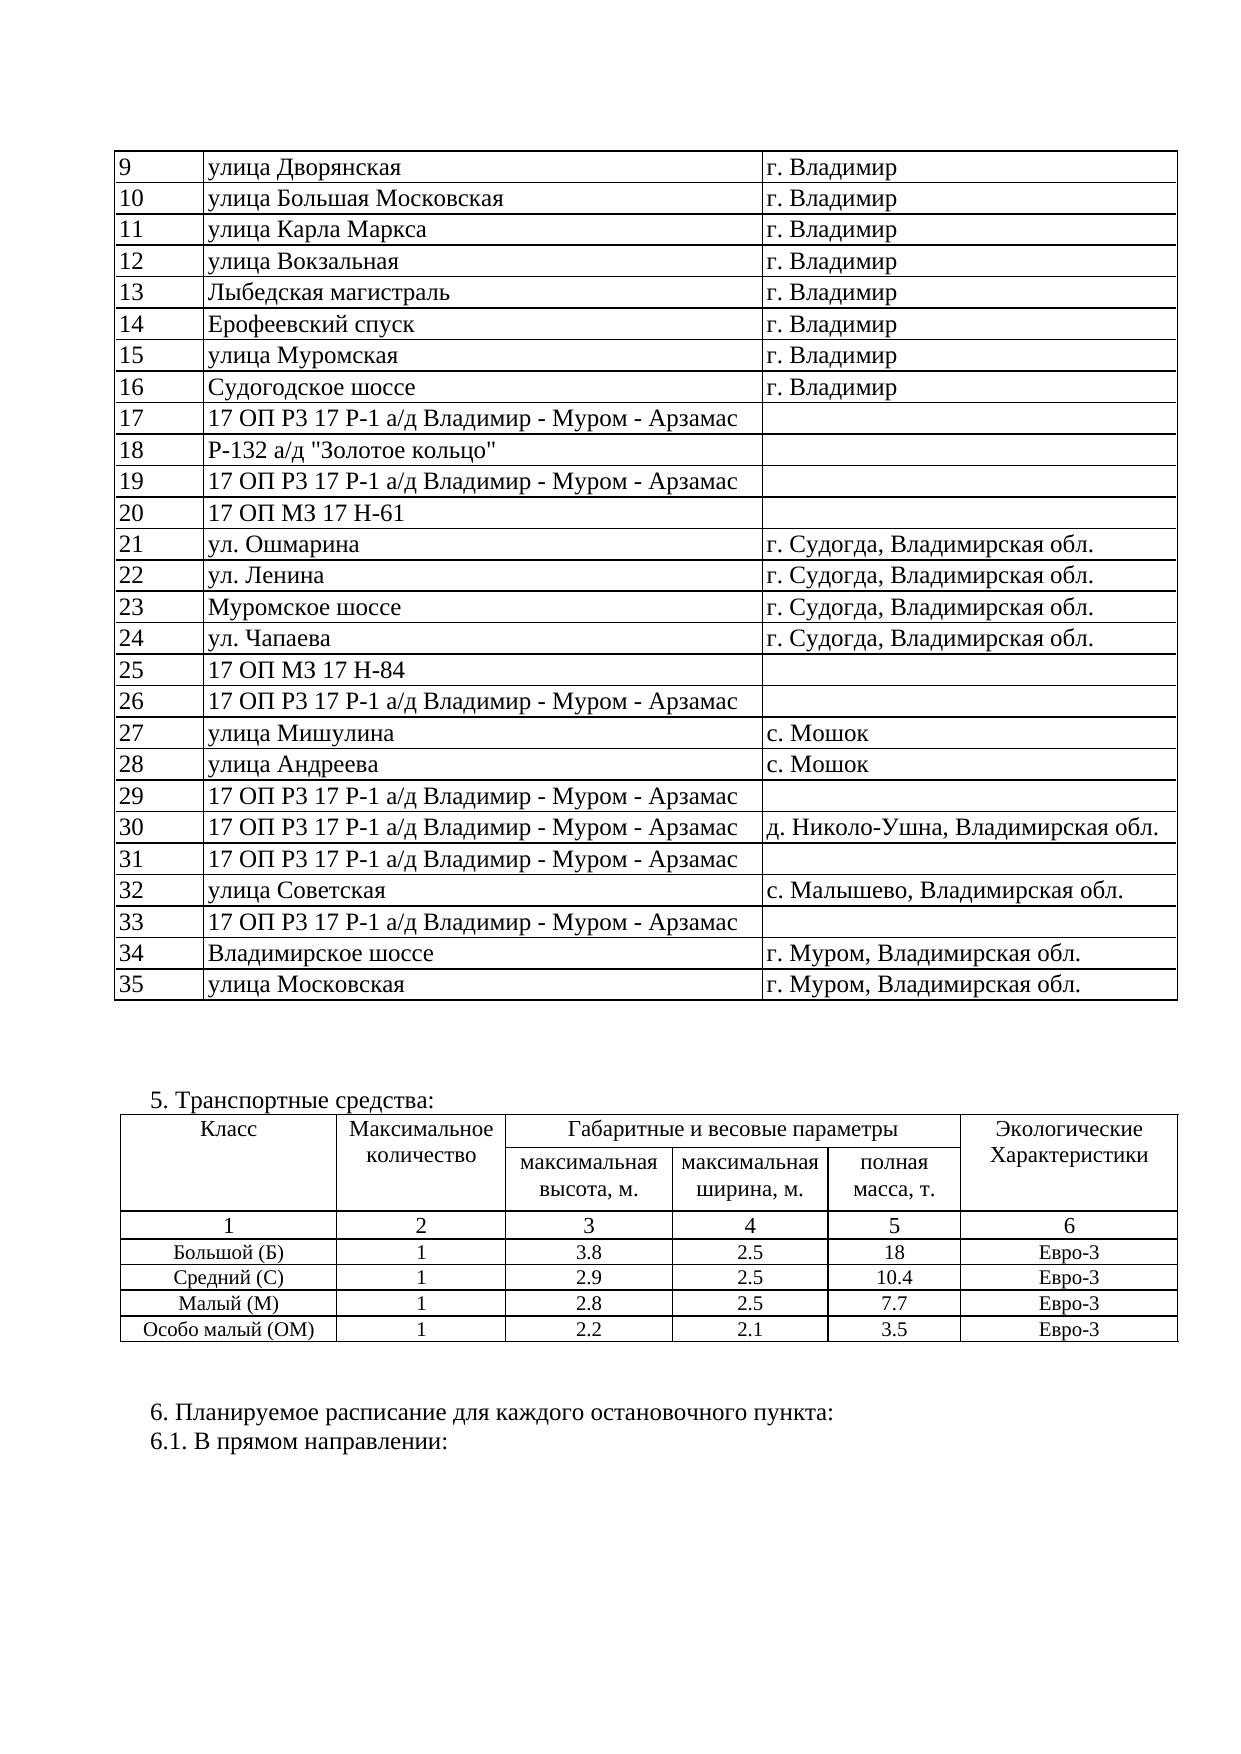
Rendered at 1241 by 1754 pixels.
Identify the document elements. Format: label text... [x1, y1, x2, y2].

table_cell [763, 905, 1177, 936]
table_cell Р-132 а/д "Золотое кольцо" [204, 435, 762, 464]
table_cell 17 ОП Р3 17 Р-1 а/д Владимир - Муром - Арзамас [204, 812, 762, 842]
table_cell г. Судогда, Владимирская обл. [763, 622, 1177, 653]
table_cell 22 [115, 560, 203, 590]
table_cell Средний (С) [121, 1265, 336, 1289]
table_cell г. Судогда, Владимирская обл. [763, 590, 1177, 622]
text 5. Транспортные средства: [150, 1085, 1090, 1113]
table_cell Евро-3 [961, 1240, 1177, 1264]
table_cell Большой (Б) [121, 1240, 336, 1264]
table_cell Особо малый (ОМ) [121, 1317, 336, 1341]
table_cell [763, 496, 1177, 527]
table_cell г. Владимир [763, 244, 1177, 276]
table_cell улица Советская [204, 875, 762, 905]
table_cell 32 [115, 875, 203, 905]
table_cell 17 ОП Р3 17 Р-1 а/д Владимир - Муром - Арзамас [204, 781, 762, 811]
table_cell [763, 402, 1177, 433]
table_cell [763, 779, 1177, 811]
table_cell 17 ОП Р3 17 Р-1 а/д Владимир - Муром - Арзамас [204, 844, 762, 873]
table_cell Малый (М) [121, 1291, 336, 1315]
table_header Класс [121, 1115, 336, 1210]
table_cell 2.5 [673, 1291, 827, 1315]
table_cell с. Мошок [763, 716, 1177, 748]
table_cell 17 ОП МЗ 17 Н-61 [204, 498, 762, 527]
table_cell [763, 685, 1177, 716]
table_cell 17 ОП МЗ 17 Н-84 [204, 655, 762, 685]
table_cell [763, 842, 1177, 873]
table_cell Ерофеевский спуск [204, 309, 762, 339]
table_cell 17 ОП Р3 17 Р-1 а/д Владимир - Муром - Арзамас [204, 686, 762, 716]
text 6. Планируемое расписание для каждого остановочного пункта: [150, 1397, 1090, 1426]
table_cell 18 [115, 434, 203, 464]
table_cell [763, 465, 1177, 496]
table_cell 12 [115, 245, 203, 276]
table_cell г. Владимир [763, 213, 1177, 244]
table_cell полная масса, т. [829, 1148, 960, 1210]
table_cell 2.9 [506, 1265, 672, 1289]
table_cell улица Большая Московская [204, 183, 762, 213]
table_cell 35 [115, 969, 203, 999]
table_cell Лыбедская магистраль [204, 277, 762, 307]
table_cell г. Владимир [763, 370, 1177, 402]
table_cell Муромское шоссе [204, 592, 762, 622]
table_cell максимальная ширина, м. [673, 1148, 827, 1210]
table_cell г. Владимир [763, 152, 1177, 181]
table_cell 2.2 [506, 1317, 672, 1341]
table_cell 33 [115, 906, 203, 936]
table_cell 3 [506, 1212, 672, 1238]
table_cell 23 [115, 591, 203, 622]
table_cell 7.7 [829, 1291, 960, 1315]
table_cell г. Муром, Владимирская обл. [763, 968, 1177, 999]
table_cell 2.1 [673, 1317, 827, 1341]
table_cell 17 [115, 403, 203, 433]
table_cell ул. Чапаева [204, 623, 762, 653]
table_cell 21 [115, 529, 203, 559]
text 6.1. В прямом направлении: [150, 1426, 1090, 1455]
table_cell г. Муром, Владимирская обл. [763, 936, 1177, 968]
table_cell 26 [115, 686, 203, 716]
table_cell 20 [115, 497, 203, 527]
table_cell 6 [961, 1212, 1177, 1238]
table_cell 17 ОП Р3 17 Р-1 а/д Владимир - Муром - Арзамас [204, 466, 762, 496]
table_cell 2.5 [673, 1240, 827, 1264]
table_cell 34 [115, 938, 203, 968]
table_cell 2.8 [506, 1291, 672, 1315]
table_cell г. Владимир [763, 307, 1177, 339]
table_cell 1 [337, 1317, 505, 1341]
table_cell 18 [829, 1240, 960, 1264]
table_cell 1 [337, 1265, 505, 1289]
table_header Габаритные и весовые параметры [506, 1115, 960, 1147]
table_cell Судогодское шоссе [204, 372, 762, 402]
table_cell 14 [115, 308, 203, 339]
table_cell г. Судогда, Владимирская обл. [763, 528, 1177, 559]
table_cell 1 [121, 1212, 336, 1238]
table_cell Владимирское шоссе [204, 938, 762, 968]
table_cell 27 [115, 717, 203, 748]
table_cell 9 [115, 152, 203, 181]
table_cell 28 [115, 749, 203, 779]
table_cell 31 [115, 843, 203, 873]
table_cell 13 [115, 277, 203, 307]
table_cell 30 [115, 812, 203, 842]
table_cell Евро-3 [961, 1291, 1177, 1315]
table_cell улица Карла Маркса [204, 215, 762, 244]
table_cell 11 [115, 214, 203, 244]
table_cell улица Андреева [204, 749, 762, 779]
table_cell 10.4 [829, 1265, 960, 1289]
table_cell 1 [337, 1291, 505, 1315]
table_cell улица Муромская [204, 340, 762, 370]
table_cell улица Мишулина [204, 718, 762, 748]
table_cell улица Дворянская [204, 152, 762, 181]
table_cell с. Малышево, Владимирская обл. [763, 874, 1177, 905]
table_cell 17 ОП Р3 17 Р-1 а/д Владимир - Муром - Арзамас [204, 907, 762, 936]
table_cell 25 [115, 654, 203, 685]
table_cell 17 ОП Р3 17 Р-1 а/д Владимир - Муром - Арзамас [204, 403, 762, 433]
table_cell 24 [115, 623, 203, 653]
table_cell 16 [115, 371, 203, 402]
table_header Максимальное количество [337, 1115, 505, 1210]
table_cell 3.5 [829, 1317, 960, 1341]
table_cell г. Владимир [763, 276, 1177, 307]
table_cell 1 [337, 1240, 505, 1264]
table_cell [763, 653, 1177, 685]
table_cell ул. Ошмарина [204, 529, 762, 559]
table_cell [763, 433, 1177, 464]
table_cell улица Вокзальная [204, 246, 762, 276]
table_cell ул. Ленина [204, 561, 762, 590]
table_cell г. Владимир [763, 339, 1177, 370]
table_cell 10 [115, 183, 203, 213]
table_cell г. Судогда, Владимирская обл. [763, 559, 1177, 590]
table_cell 5 [829, 1212, 960, 1238]
table_header Экологические Характеристики [961, 1115, 1177, 1210]
table_cell 3.8 [506, 1240, 672, 1264]
table_cell максимальная высота, м. [506, 1148, 672, 1210]
table_cell с. Мошок [763, 748, 1177, 779]
table_cell 15 [115, 340, 203, 370]
table_cell Евро-3 [961, 1265, 1177, 1289]
table_cell 2 [337, 1212, 505, 1238]
table_cell г. Владимир [763, 181, 1177, 213]
table_cell 4 [673, 1212, 827, 1238]
table_cell 19 [115, 466, 203, 496]
table_cell д. Николо-Ушна, Владимирская обл. [763, 811, 1177, 842]
table_cell улица Московская [204, 970, 762, 999]
table_cell 29 [115, 780, 203, 811]
table_cell 2.5 [673, 1265, 827, 1289]
table_cell Евро-3 [961, 1317, 1177, 1341]
